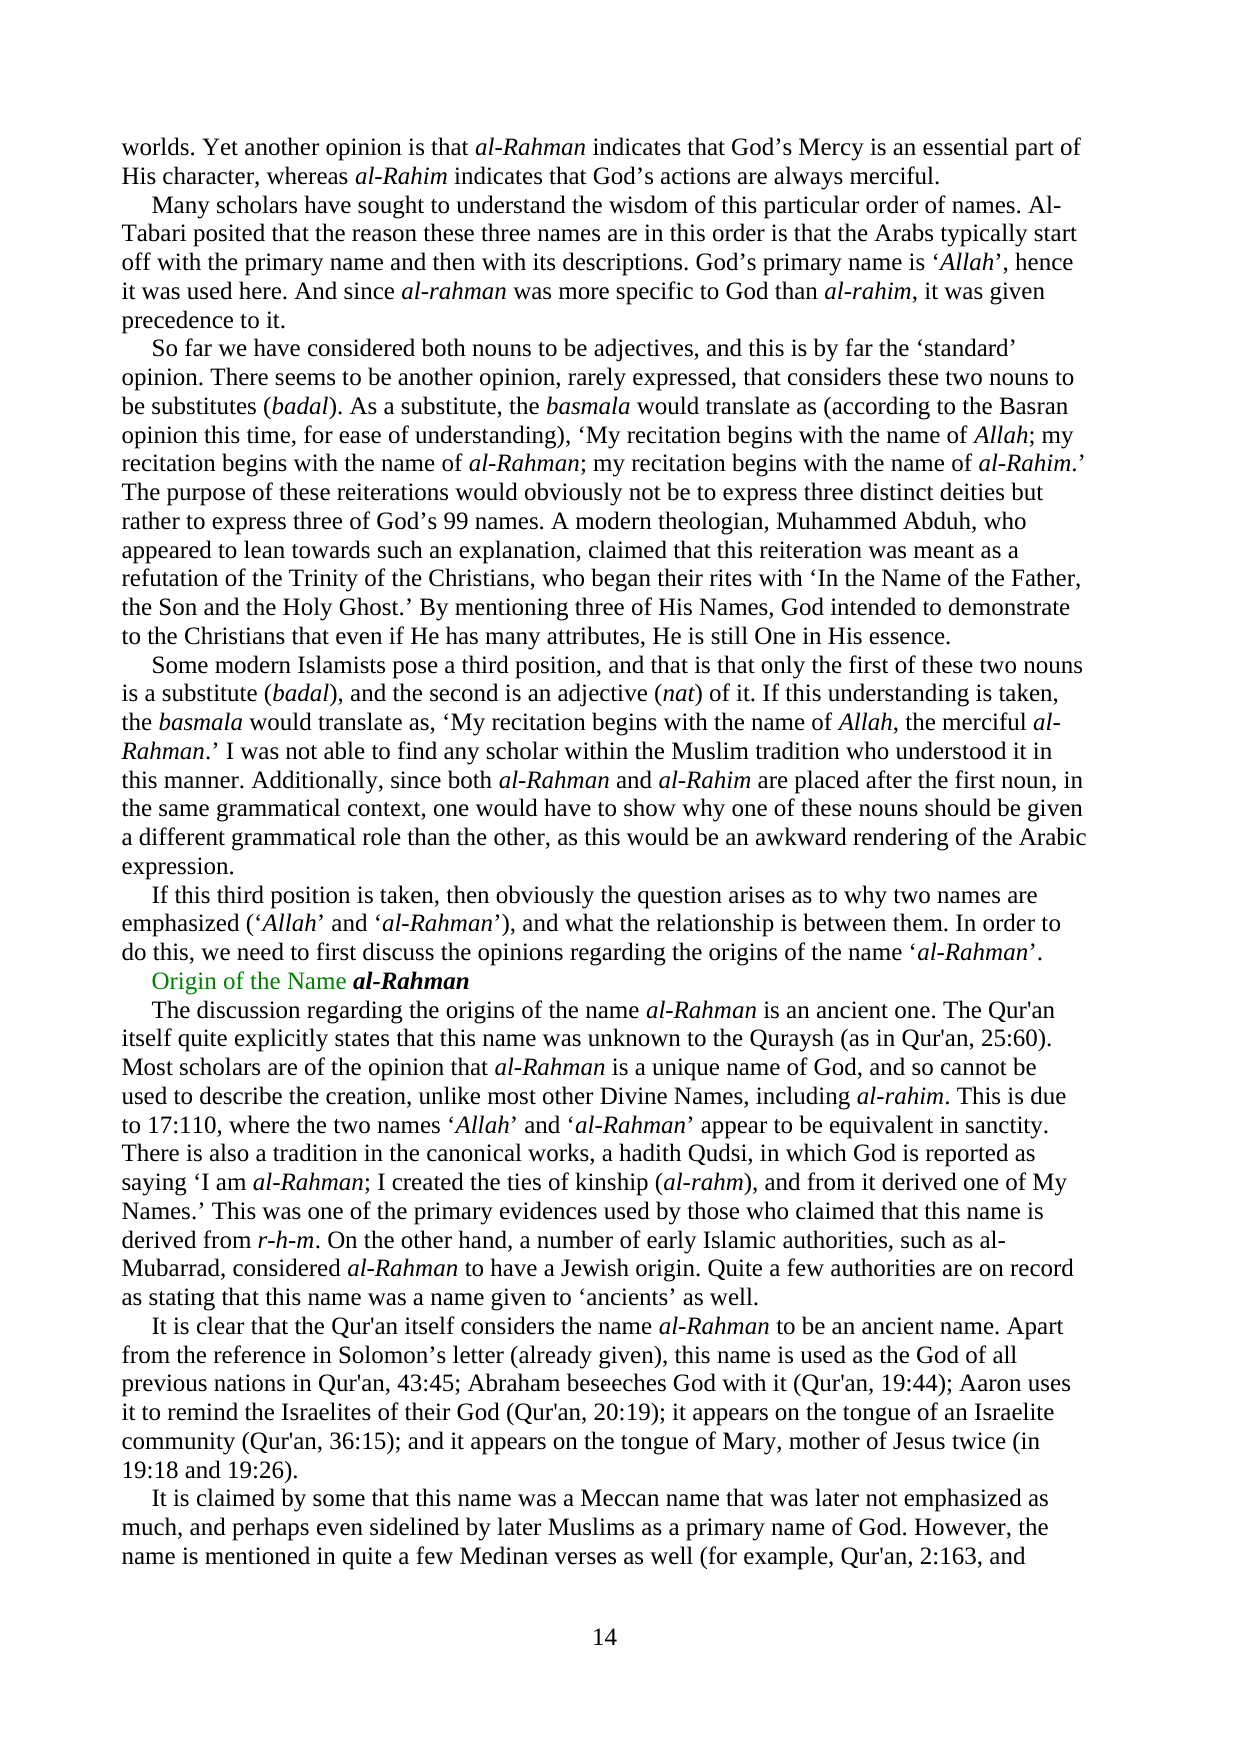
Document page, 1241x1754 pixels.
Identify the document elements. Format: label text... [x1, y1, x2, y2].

text If this third position is taken, then obviously the question arises as to why two names are emphasized (‘Allah’ and ‘al-Rahman’), and what the relationship is between them. In order to do this, we need to first discuss the opinions regarding the origins of the name ‘al-Rahman’. [121, 880, 1087, 966]
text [121, 132, 1087, 190]
text Many scholars have sought to understand the wisdom of this particular order of names. Al-Tabari posited that the reason these three names are in this order is that the Arabs typically start off with the primary name and then with its descriptions. God’s primary name is ‘Allah’, hence it was used here. And since al-rahman was more specific to God than al-rahim, it was given precedence to it. [121, 190, 1087, 333]
text So far we have considered both nouns to be adjectives, and this is by far the ‘standard’ opinion. There seems to be another opinion, rarely expressed, that considers these two nouns to be substitutes (badal). As a substitute, the basmala would translate as (according to the Basran opinion this time, for ease of understanding), ‘My recitation begins with the name of Allah; my recitation begins with the name of al-Rahman; my recitation begins with the name of al-Rahim.’ The purpose of these reiterations would obviously not be to express three distinct deities but rather to express three of God’s 99 names. A modern theologian, Muhammed Abduh, who appeared to lean towards such an explanation, claimed that this reiteration was meant as a refutation of the Trinity of the Christians, who began their rites with ‘In the Name of the Father, the Son and the Holy Ghost.’ By mentioning three of His Names, God intended to demonstrate to the Christians that even if He has many attributes, He is still One in His essence. [121, 333, 1087, 650]
text Some modern Islamists pose a third position, and that is that only the first of these two nouns is a substitute (badal), and the second is an adjective (nat) of it. If this understanding is taken, the basmala would translate as, ‘My recitation begins with the name of Allah, the merciful al-Rahman.’ I was not able to find any scholar within the Muslim tradition who understood it in this manner. Additionally, since both al-Rahman and al-Rahim are placed after the first noun, in the same grammatical context, one would have to show why one of these nouns should be given a different grammatical role than the other, as this would be an awkward rendering of the Arabic expression. [121, 650, 1087, 880]
text It is clear that the Qur'an itself considers the name al-Rahman to be an ancient name. Apart from the reference in Solomon’s letter (already given), this name is used as the God of all previous nations in Qur'an, 43:45; Abraham beseeches God with it (Qur'an, 19:44); Aaron uses it to remind the Israelites of their God (Qur'an, 20:19); it appears on the tongue of an Israelite community (Qur'an, 36:15); and it appears on the tongue of Mary, mother of Jesus twice (in 19:18 and 19:26). [121, 1311, 1087, 1483]
text Origin of the Name al-Rahman [121, 966, 1087, 995]
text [121, 1483, 1087, 1570]
text The discussion regarding the origins of the name al-Rahman is an ancient one. The Qur'an itself quite explicitly states that this name was unknown to the Quraysh (as in Qur'an, 25:60). Most scholars are of the opinion that al-Rahman is a unique name of God, and so cannot be used to describe the creation, unlike most other Divine Names, including al-rahim. This is due to 17:110, where the two names ‘Allah’ and ‘al-Rahman’ appear to be equivalent in sanctity. There is also a tradition in the canonical works, a hadith Qudsi, in which God is reported as saying ‘I am al-Rahman; I created the ties of kinship (al-rahm), and from it derived one of My Names.’ This was one of the primary evidences used by those who claimed that this name is derived from r-h-m. On the other hand, a number of early Islamic authorities, such as al-Mubarrad, considered al-Rahman to have a Jewish origin. Quite a few authorities are on record as stating that this name was a name given to ‘ancients’ as well. [121, 995, 1087, 1311]
